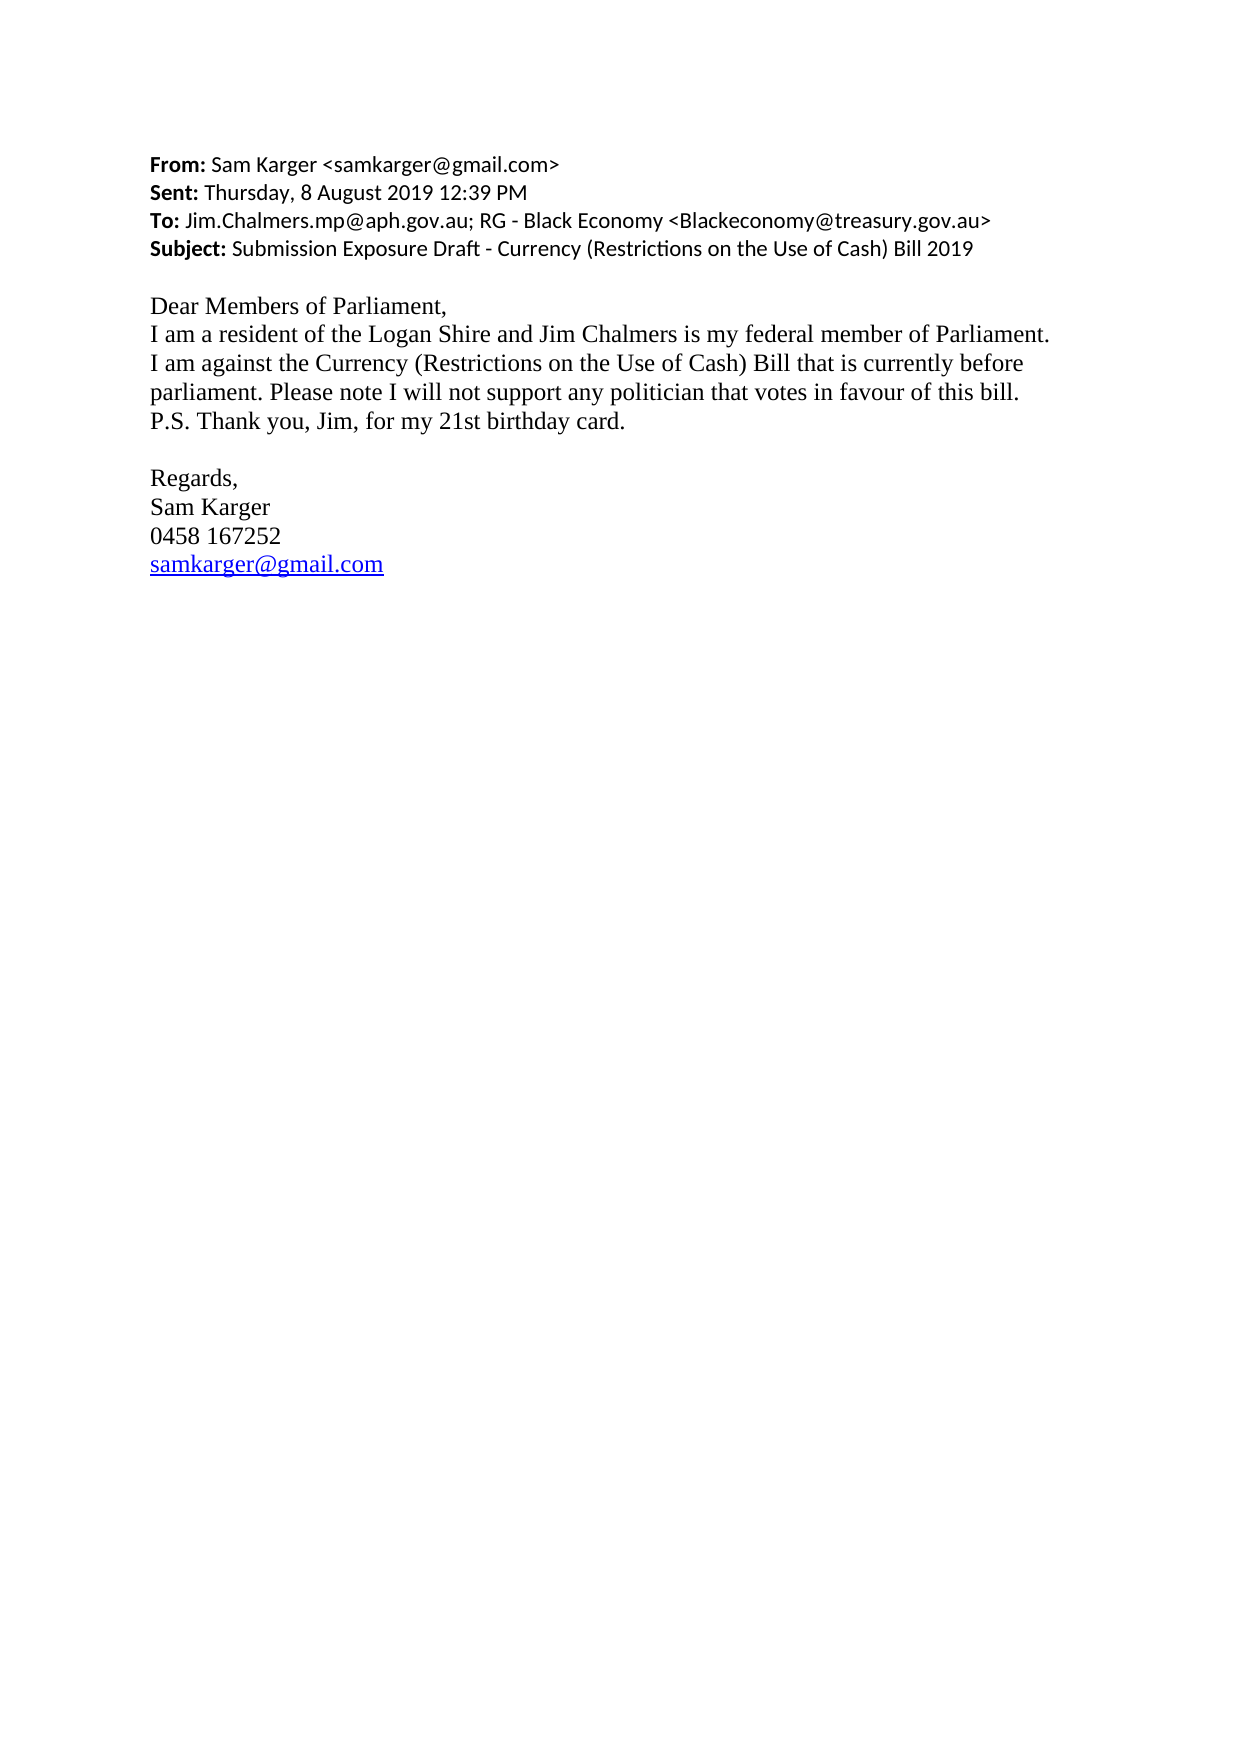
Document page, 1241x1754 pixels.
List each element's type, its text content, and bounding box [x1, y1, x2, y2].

text 0458 167252 [150, 521, 1090, 549]
text Dear Members of Parliament, [150, 291, 1090, 319]
text I am against the Currency (Restrictions on the Use of Cash) Bill that is currently before parliament. Please note I will not support any politician that votes in favour of this bill. [150, 348, 1090, 406]
text Sam Karger [150, 492, 1090, 521]
text From: Sam Karger <samkarger@gmail.com> Sent: Thursday, 8 August 2019 12:39 PM To: Jim.Chalmers.mp@aph.gov.au; RG - Black Economy <Blackeconomy@treasury.gov.au> Subject: Submission Exposure Draft - Currency (Restrictions on the Use of Cash) Bill 2019 [150, 150, 1090, 262]
text P.S. Thank you, Jim, for my 21st birthday card. [150, 406, 1090, 434]
text Regards, [150, 463, 1090, 492]
text samkarger@gmail.com [150, 549, 1090, 578]
text I am a resident of the Logan Shire and Jim Chalmers is my federal member of Parliament. [150, 319, 1090, 348]
